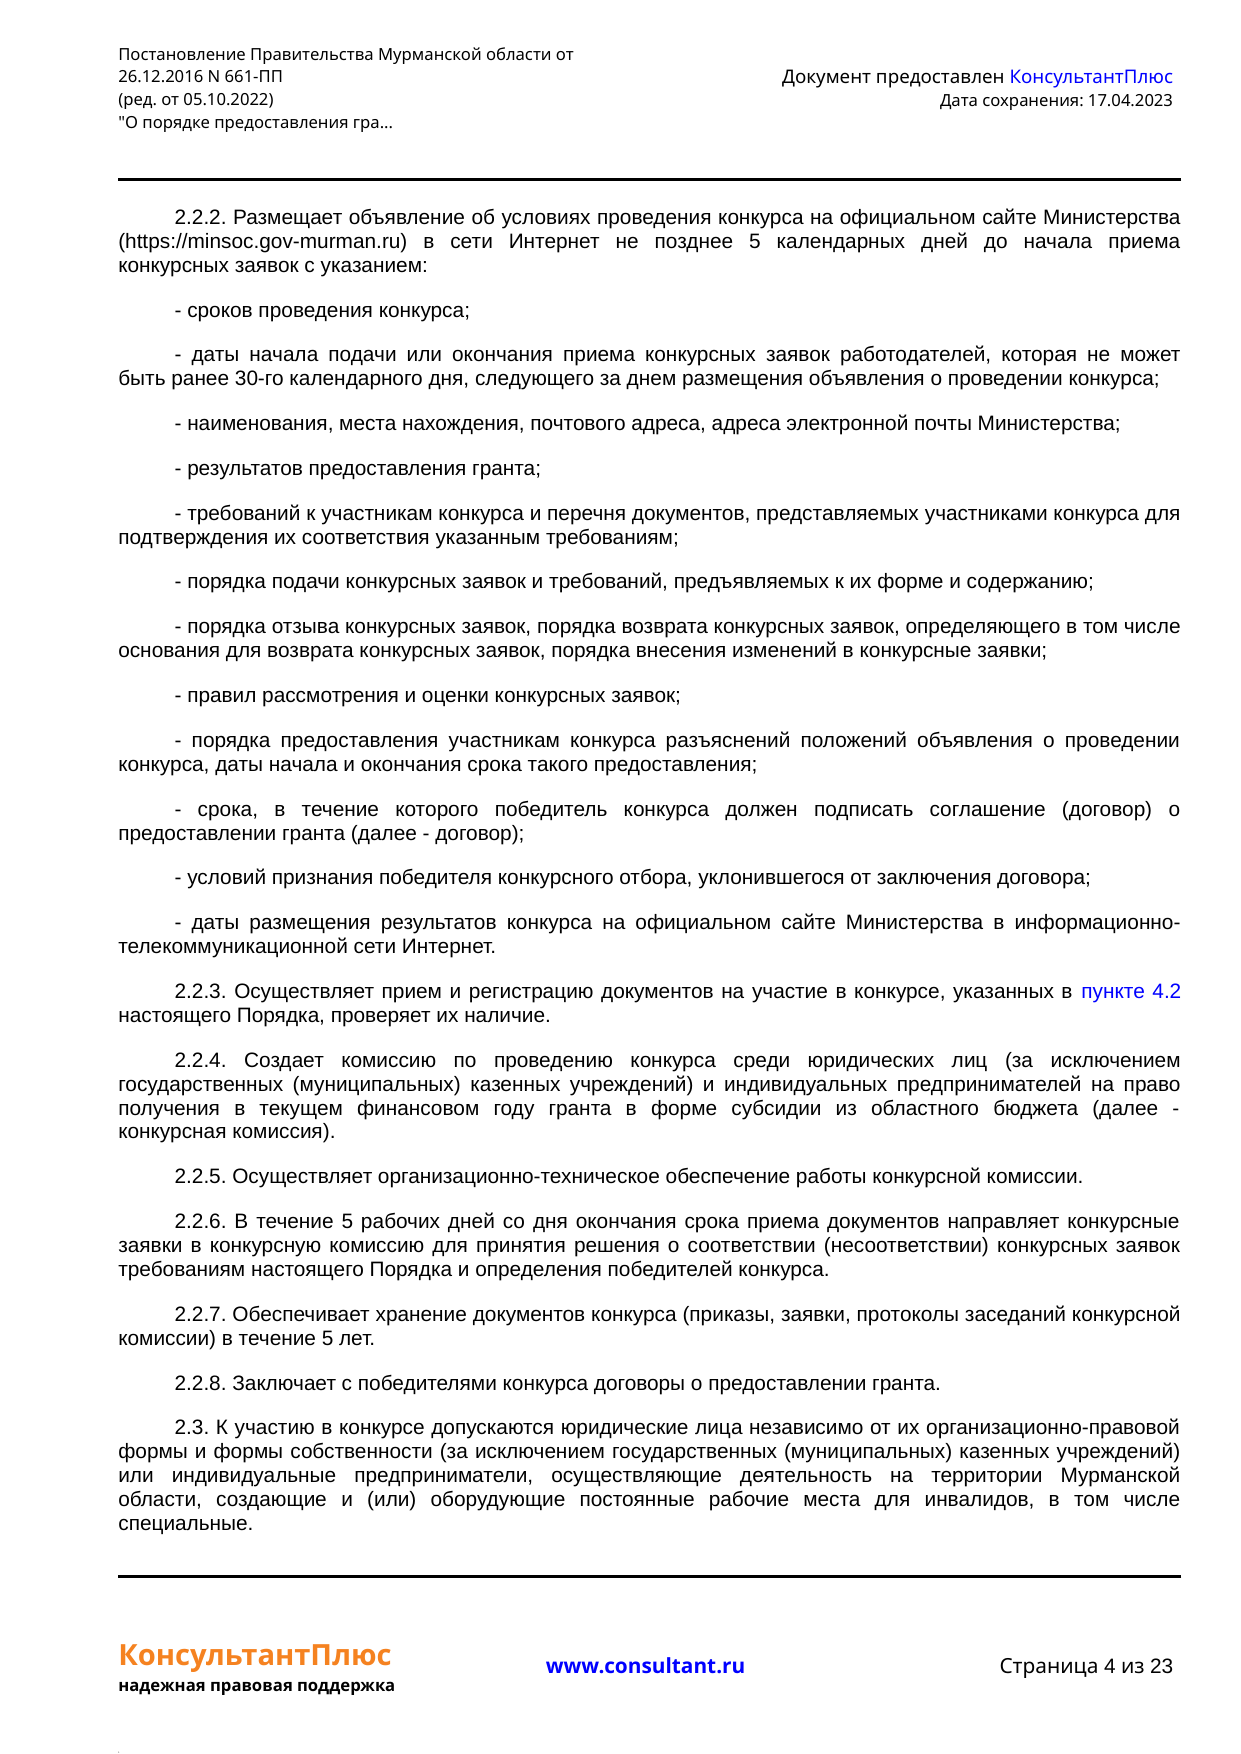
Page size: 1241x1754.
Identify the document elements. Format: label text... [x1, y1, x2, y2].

text - порядка подачи конкурсных заявок и требований, предъявляемых к их форме и содержанию; [118, 569, 1181, 593]
text - правил рассмотрения и оценки конкурсных заявок; [118, 683, 1181, 707]
text - порядка отзыва конкурсных заявок, порядка возврата конкурсных заявок, определяющего в том числе основания для возврата конкурсных заявок, порядка внесения изменений в конкурсные заявки; [118, 614, 1181, 662]
text - даты начала подачи или окончания приема конкурсных заявок работодателей, которая не может быть ранее 30-го календарного дня, следующего за днем размещения объявления о проведении конкурса; [118, 342, 1181, 390]
text 2.2.5. Осуществляет организационно-техническое обеспечение работы конкурсной комиссии. [118, 1164, 1181, 1188]
text - требований к участникам конкурса и перечня документов, представляемых участниками конкурса для подтверждения их соответствия указанным требованиям; [118, 501, 1181, 548]
text - даты размещения результатов конкурса на официальном сайте Министерства в информационно-телекоммуникационной сети Интернет. [118, 910, 1181, 958]
text - порядка предоставления участникам конкурса разъяснений положений объявления о проведении конкурса, даты начала и окончания срока такого предоставления; [118, 728, 1181, 776]
text 2.2.3. Осуществляет прием и регистрацию документов на участие в конкурсе, указанных в пункте 4.2 настоящего Порядка, проверяет их наличие. [118, 979, 1181, 1027]
text 2.2.8. Заключает с победителями конкурса договоры о предоставлении гранта. [118, 1370, 1181, 1394]
text - наименования, места нахождения, почтового адреса, адреса электронной почты Министерства; [118, 411, 1181, 435]
text 2.2.2. Размещает объявление об условиях проведения конкурса на официальном сайте Министерства (https://minsoc.gov-murman.ru) в сети Интернет не позднее 5 календарных дней до начала приема конкурсных заявок с указанием: [118, 205, 1181, 277]
text - результатов предоставления гранта; [118, 456, 1181, 480]
text - сроков проведения конкурса; [118, 297, 1181, 321]
text 2.2.7. Обеспечивает хранение документов конкурса (приказы, заявки, протоколы заседаний конкурсной комиссии) в течение 5 лет. [118, 1302, 1181, 1349]
text - срока, в течение которого победитель конкурса должен подписать соглашение (договор) о предоставлении гранта (далее - договор); [118, 796, 1181, 844]
text 2.2.6. В течение 5 рабочих дней со дня окончания срока приема документов направляет конкурсные заявки в конкурсную комиссию для принятия решения о соответствии (несоответствии) конкурсных заявок требованиям настоящего Порядка и определения победителей конкурса. [118, 1209, 1181, 1281]
text - условий признания победителя конкурсного отбора, уклонившегося от заключения договора; [118, 865, 1181, 889]
text 2.2.4. Создает комиссию по проведению конкурса среди юридических лиц (за исключением государственных (муниципальных) казенных учреждений) и индивидуальных предпринимателей на право получения в текущем финансовом году гранта в форме субсидии из областного бюджета (далее - конкурсная комиссия). [118, 1047, 1181, 1143]
text 2.3. К участию в конкурсе допускаются юридические лица независимо от их организационно-правовой формы и формы собственности (за исключением государственных (муниципальных) казенных учреждений) или индивидуальные предприниматели, осуществляющие деятельность на территории Мурманской области, создающие и (или) оборудующие постоянные рабочие места для инвалидов, в том числе специальные. [118, 1415, 1181, 1535]
